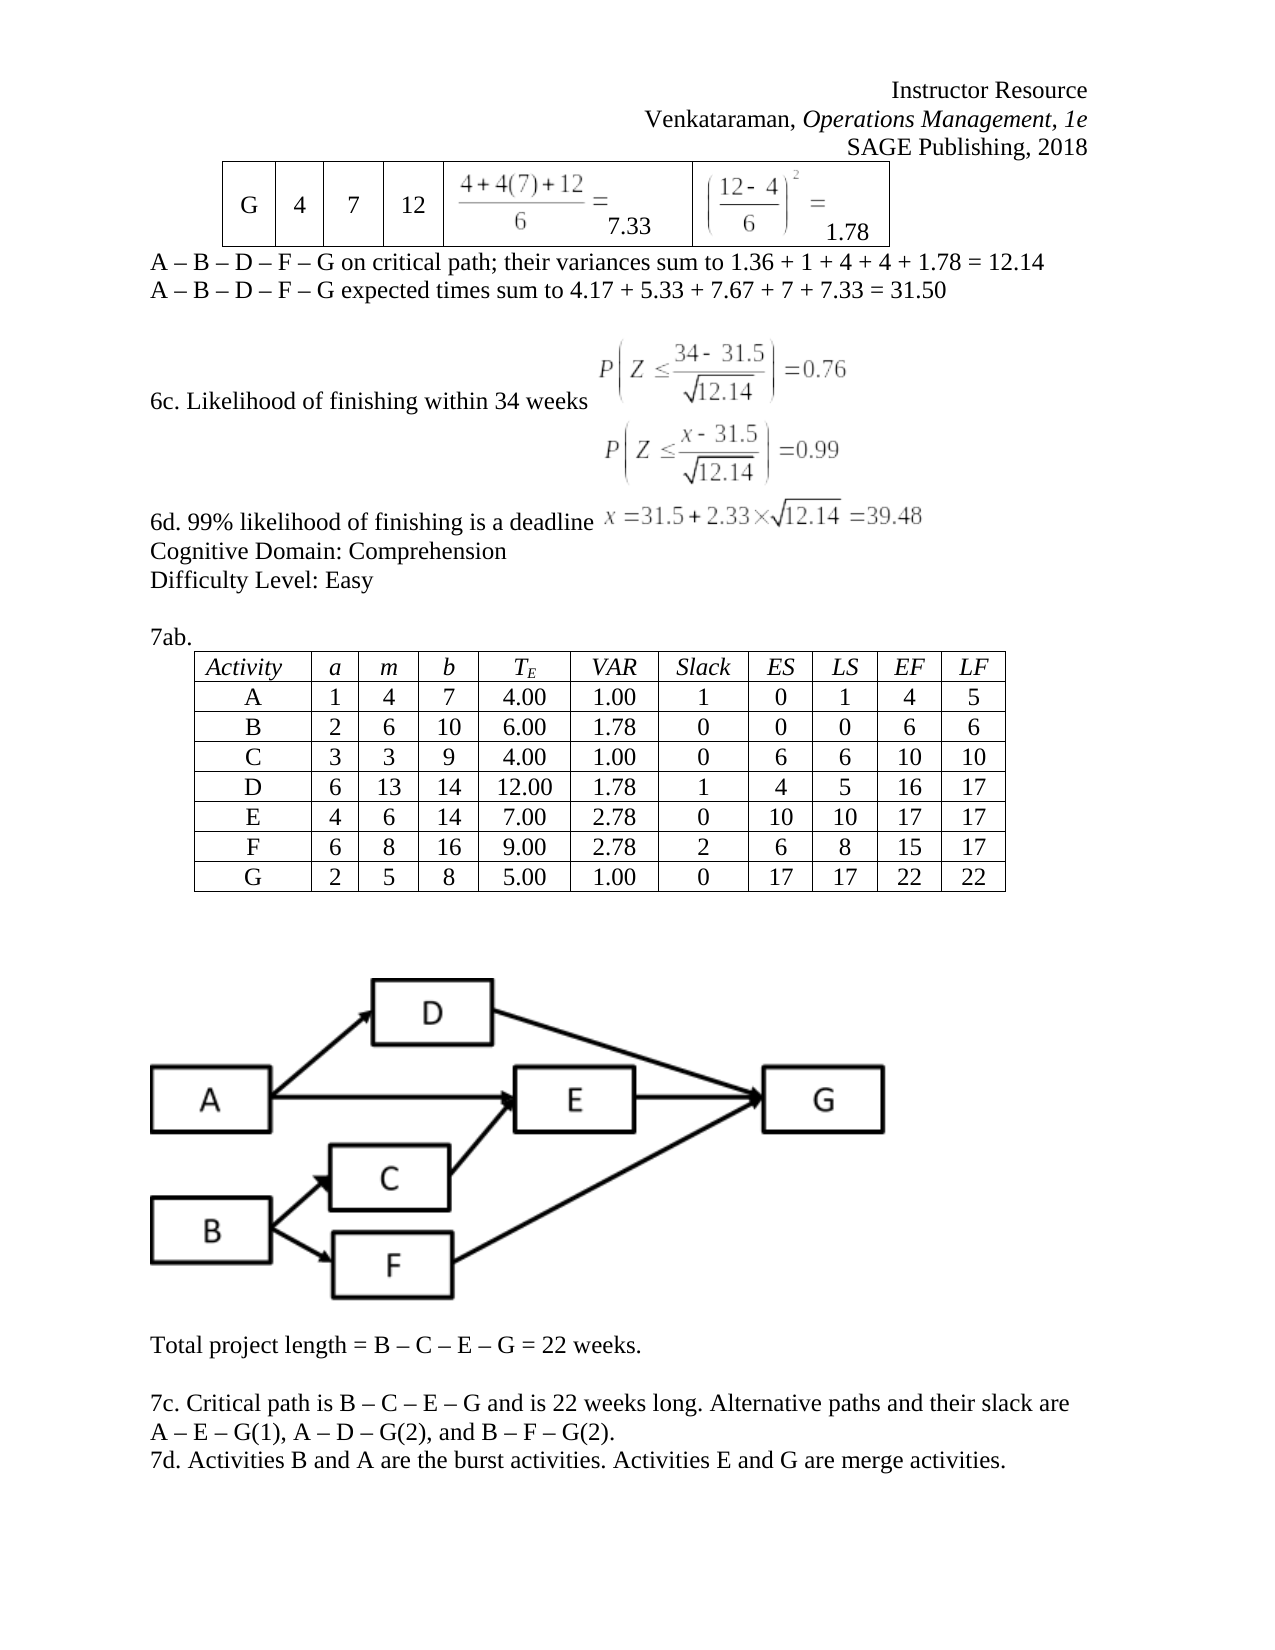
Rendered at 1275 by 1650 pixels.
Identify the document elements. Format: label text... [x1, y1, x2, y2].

table_cell 2 [312, 712, 358, 741]
table_header Slack [659, 652, 748, 681]
text 6d. 99% likelihood of finishing is a deadline [150, 415, 1087, 536]
table_cell A [195, 682, 311, 711]
text 6c. Likelihood of finishing within 34 weeks [150, 333, 1087, 415]
table_cell 5 [813, 772, 877, 801]
table_cell 2.78 [571, 802, 658, 831]
table_cell D [195, 772, 311, 801]
table_cell 1.78 [571, 712, 658, 741]
text 7ab. [150, 622, 1087, 651]
table_cell 17 [942, 802, 1005, 831]
table_cell 6 [749, 742, 812, 771]
table_cell 0 [659, 742, 748, 771]
table_header TE [479, 652, 570, 681]
table_cell 1 [312, 682, 358, 711]
table_cell 6 [312, 772, 358, 801]
table_cell 22 [878, 862, 941, 891]
table_header EF [878, 652, 941, 681]
picture [150, 978, 887, 1302]
table_cell 0 [659, 802, 748, 831]
table_cell 10 [878, 742, 941, 771]
table_cell G [223, 162, 275, 246]
table_cell 6 [312, 832, 358, 861]
table_cell 8 [419, 862, 478, 891]
table_cell 22 [942, 862, 1005, 891]
table_cell 5.00 [479, 862, 570, 891]
table_cell 14 [419, 802, 478, 831]
text 7c. Critical path is B – C – E – G and is 22 weeks long. Alternative paths and their slack are A – E – G(1), A – D – G(2), and B – F – G(2). [150, 1388, 1087, 1446]
table_cell 8 [813, 832, 877, 861]
table_cell 7 [419, 682, 478, 711]
table_cell 4 [312, 802, 358, 831]
text Difficulty Level: Easy [150, 565, 1087, 594]
table_cell 12.00 [479, 772, 570, 801]
table_header b [419, 652, 478, 681]
table_cell 16 [878, 772, 941, 801]
table_cell 1 [813, 682, 877, 711]
table_cell 5 [359, 862, 418, 891]
table_cell 7 [324, 162, 383, 246]
table_header m [359, 652, 418, 681]
table_cell 17 [942, 772, 1005, 801]
text A – B – D – F – G on critical path; their variances sum to 1.36 + 1 + 4 + 4 + 1.78 = 12.14 [150, 247, 1087, 276]
table_cell 6 [942, 712, 1005, 741]
table_header a [312, 652, 358, 681]
table_cell 6.00 [479, 712, 570, 741]
table_cell G [195, 862, 311, 891]
table_cell 4 [878, 682, 941, 711]
table_cell 3 [312, 742, 358, 771]
table_cell 17 [813, 862, 877, 891]
table_header VAR [571, 652, 658, 681]
table_cell 10 [942, 742, 1005, 771]
table_cell 10 [749, 802, 812, 831]
text Total project length = B – C – E – G = 22 weeks. [150, 1331, 1087, 1359]
table_cell 1.00 [571, 682, 658, 711]
table_cell 4.00 [479, 682, 570, 711]
table_cell 6 [359, 802, 418, 831]
table_cell E [195, 802, 311, 831]
table_cell 6 [813, 742, 877, 771]
table_cell 6 [749, 832, 812, 861]
text Cognitive Domain: Comprehension [150, 536, 1087, 565]
table_cell 17 [749, 862, 812, 891]
table_cell 2.78 [571, 832, 658, 861]
table_cell 4 [749, 772, 812, 801]
table_cell 2 [659, 832, 748, 861]
table_cell 1.00 [571, 742, 658, 771]
table_cell 1.78 [571, 772, 658, 801]
table_cell 4 [359, 682, 418, 711]
text 7d. Activities B and A are the burst activities. Activities E and G are merge activities. [150, 1446, 1087, 1474]
table_cell 14 [419, 772, 478, 801]
table_cell 0 [659, 712, 748, 741]
table_header Activity [195, 652, 311, 681]
table_cell 6 [359, 712, 418, 741]
table_cell 2 [312, 862, 358, 891]
table_cell C [195, 742, 311, 771]
table_cell 0 [659, 862, 748, 891]
table_cell 15 [878, 832, 941, 861]
table_cell 0 [749, 682, 812, 711]
table_cell 9 [419, 742, 478, 771]
table_cell 1 [659, 682, 748, 711]
table_cell 0 [813, 712, 877, 741]
table_cell 7.33 [444, 162, 692, 246]
table_cell 1 [659, 772, 748, 801]
table_cell 4 [276, 162, 323, 246]
table_cell 12 [384, 162, 443, 246]
table_cell B [195, 712, 311, 741]
table_cell 10 [813, 802, 877, 831]
table_header LF [942, 652, 1005, 681]
table_cell 5 [942, 682, 1005, 711]
table_header LS [813, 652, 877, 681]
table_cell 8 [359, 832, 418, 861]
table_cell 4.00 [479, 742, 570, 771]
table_cell 10 [419, 712, 478, 741]
table_cell 0 [749, 712, 812, 741]
table_cell 16 [419, 832, 478, 861]
table_cell 1.00 [571, 862, 658, 891]
table_cell F [195, 832, 311, 861]
table_cell 17 [878, 802, 941, 831]
table_cell 13 [359, 772, 418, 801]
table_cell 17 [942, 832, 1005, 861]
table_header ES [749, 652, 812, 681]
table_cell 3 [359, 742, 418, 771]
table_cell 7.00 [479, 802, 570, 831]
table_cell 9.00 [479, 832, 570, 861]
text A – B – D – F – G expected times sum to 4.17 + 5.33 + 7.67 + 7 + 7.33 = 31.50 [150, 276, 1087, 304]
table_cell 6 [878, 712, 941, 741]
table_cell 1.78 [693, 162, 889, 246]
